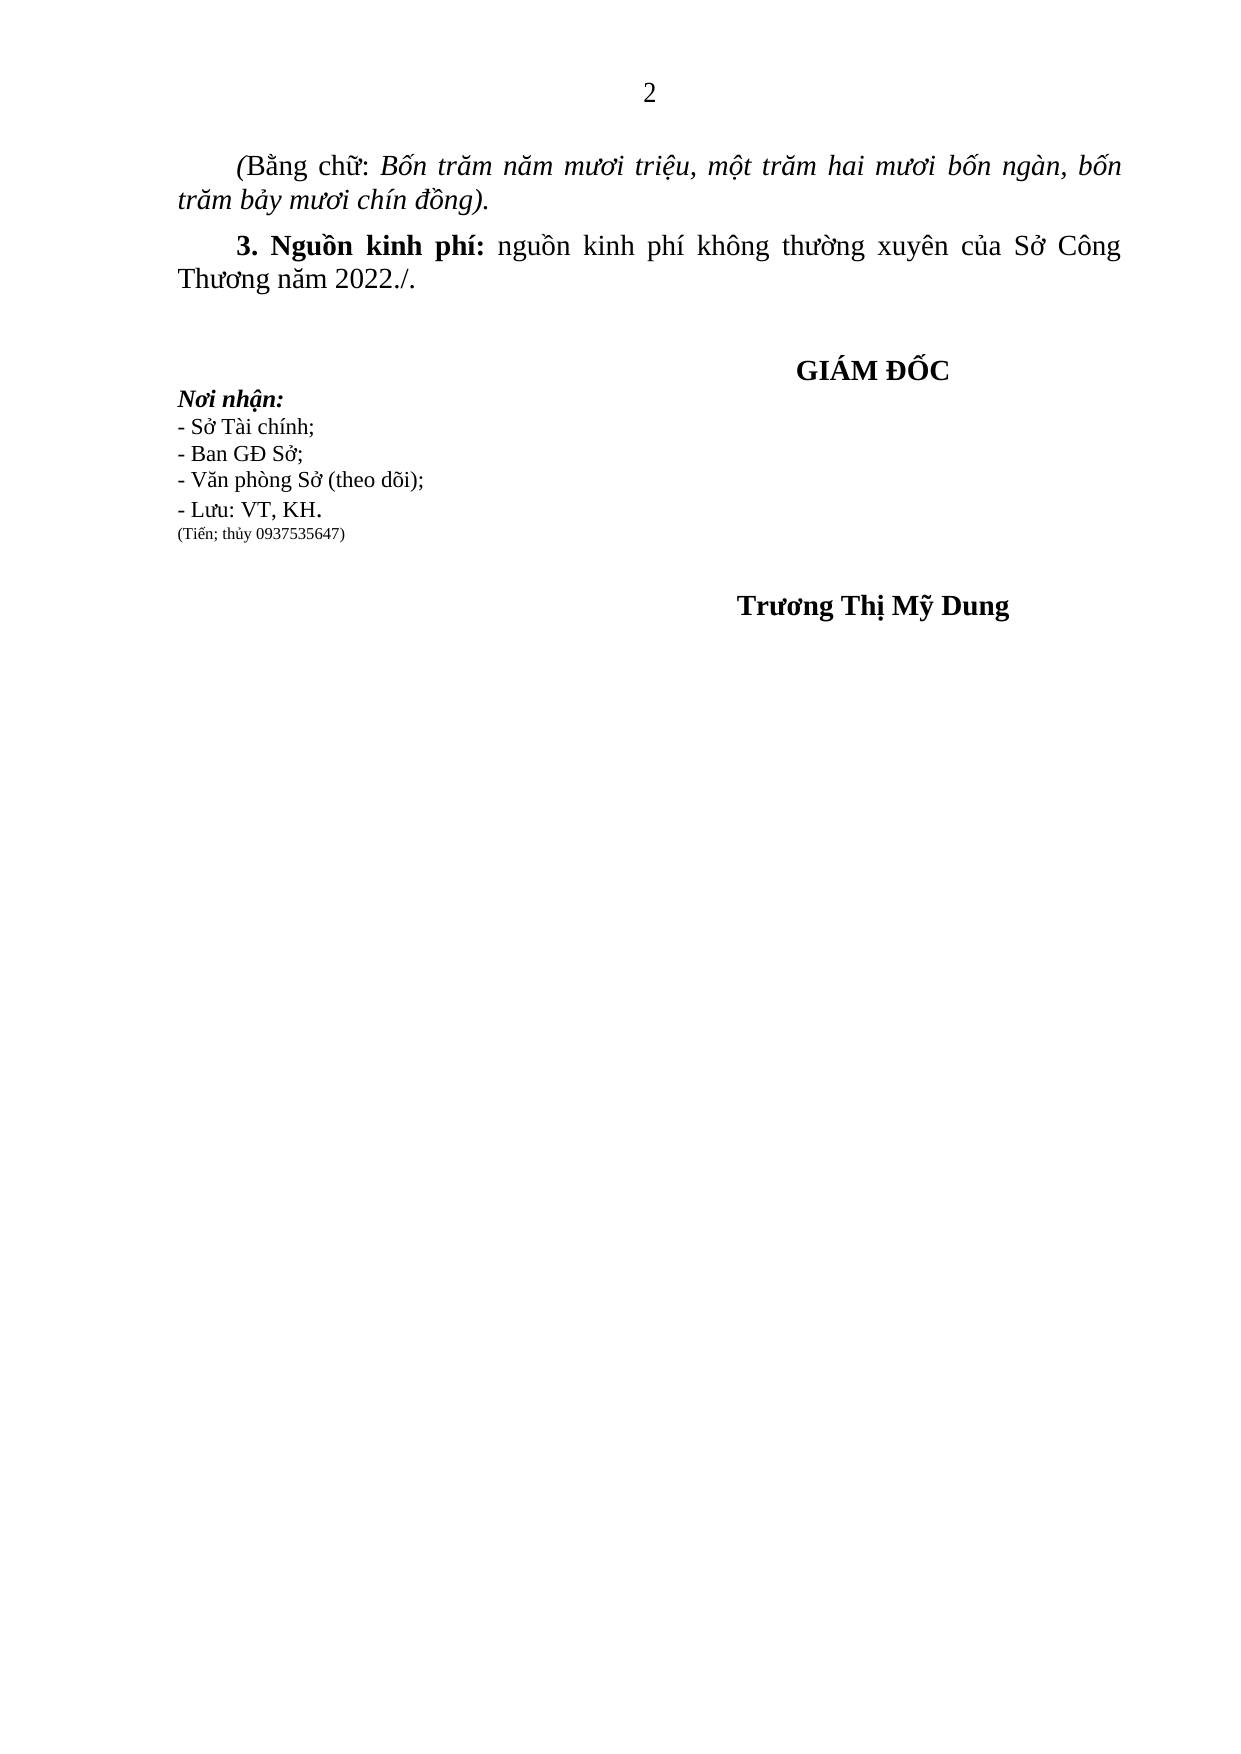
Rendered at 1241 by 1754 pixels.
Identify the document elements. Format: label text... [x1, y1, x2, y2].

text 3. Nguồn kinh phí: nguồn kinh phí không thường xuyên của Sở Công Thương năm 2022./. [177, 228, 1122, 295]
table_header GIÁM ĐỐC Trương Thị Mỹ Dung [635, 354, 1111, 622]
table_header Nơi nhận: - Sở Tài chính; - Ban GĐ Sở; - Văn phòng Sở (theo dõi); - Lưu: VT, KH. (Tiến; thủy 0937535647) [166, 354, 635, 622]
text (Bằng chữ: Bốn trăm năm mươi triệu, một trăm hai mươi bốn ngàn, bốn trăm bảy mươi chín đồng). [177, 148, 1122, 215]
